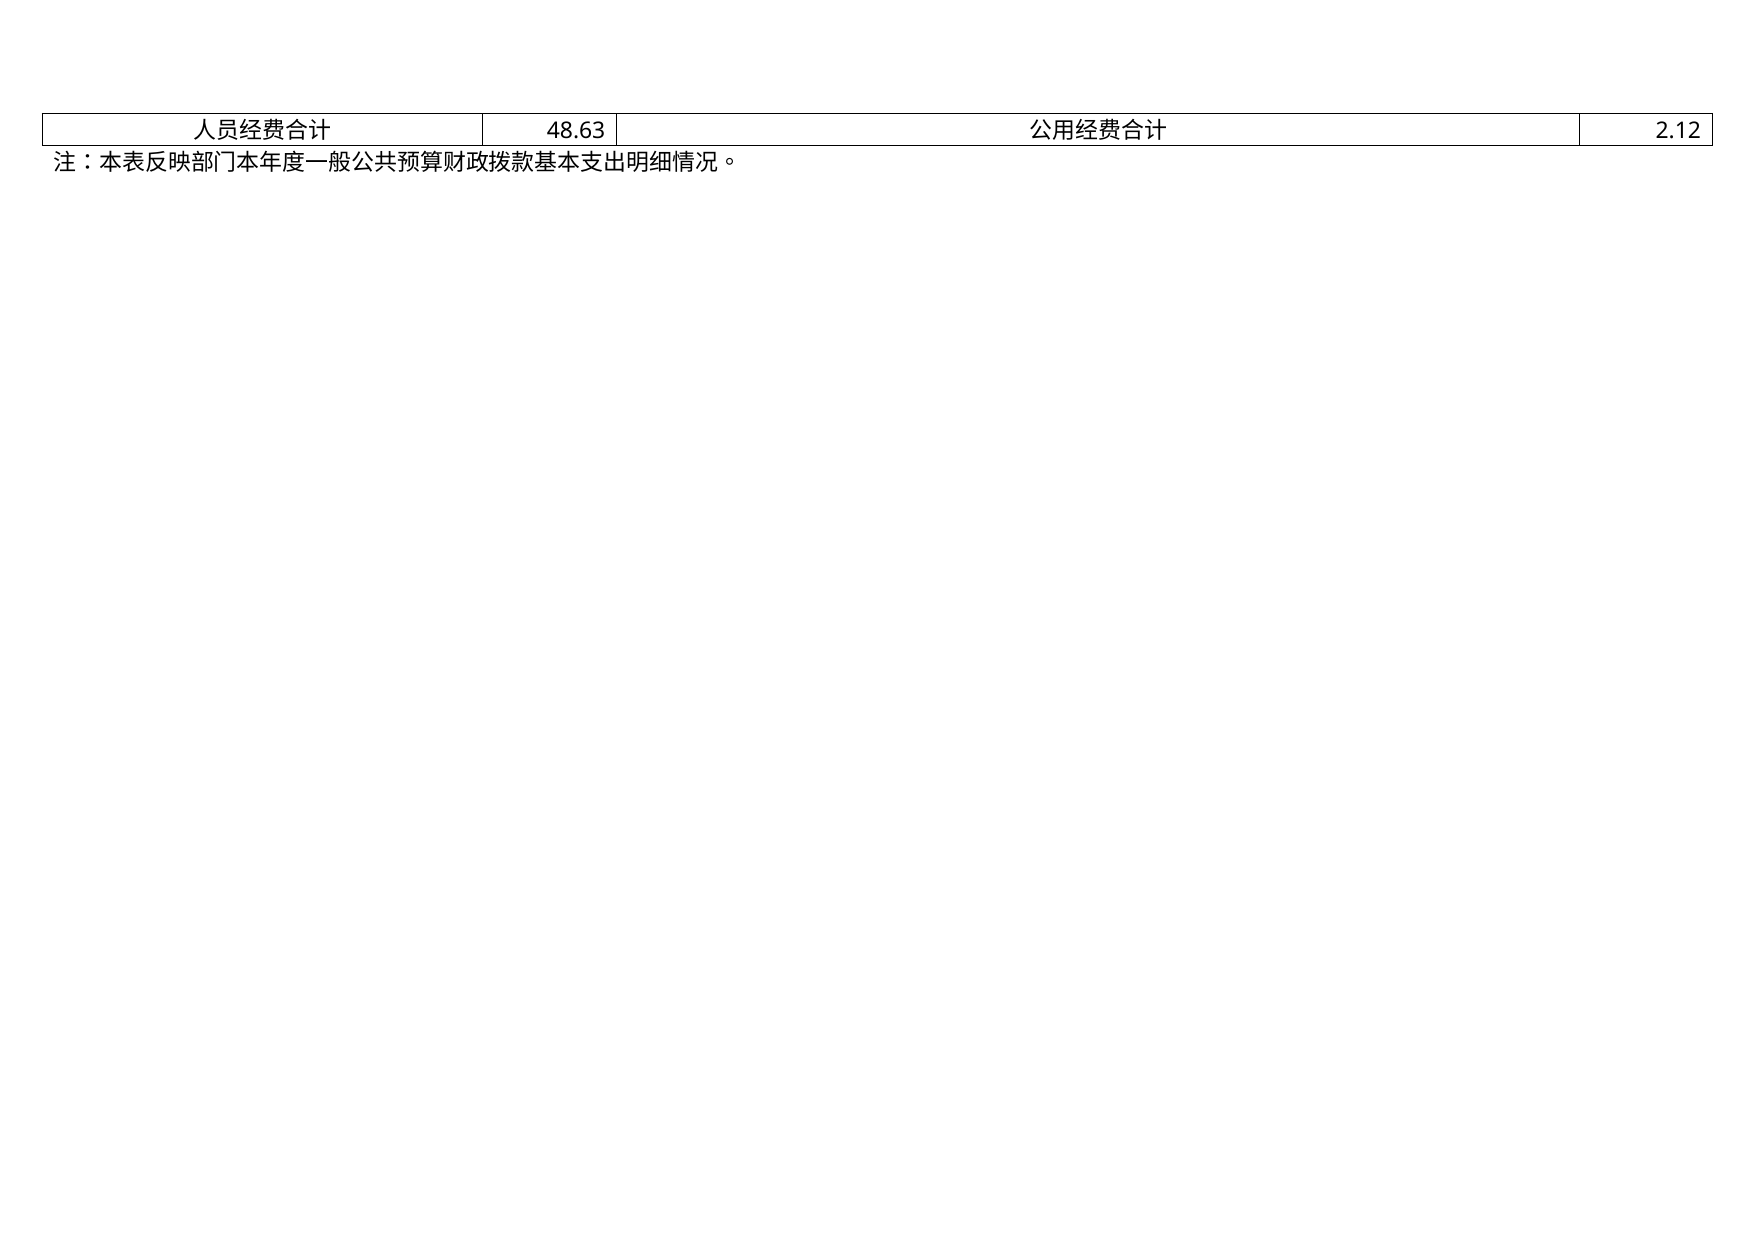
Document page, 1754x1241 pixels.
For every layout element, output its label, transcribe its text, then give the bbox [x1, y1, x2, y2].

table_cell 人员经费合计 [43, 114, 482, 145]
table_cell 2.12 [1580, 114, 1712, 145]
table_cell 注：本表反映部门本年度一般公共预算财政拨款基本支出明细情况。 [42, 146, 1712, 177]
table_cell 公用经费合计 [617, 114, 1579, 145]
table_cell 48.63 [483, 114, 616, 145]
